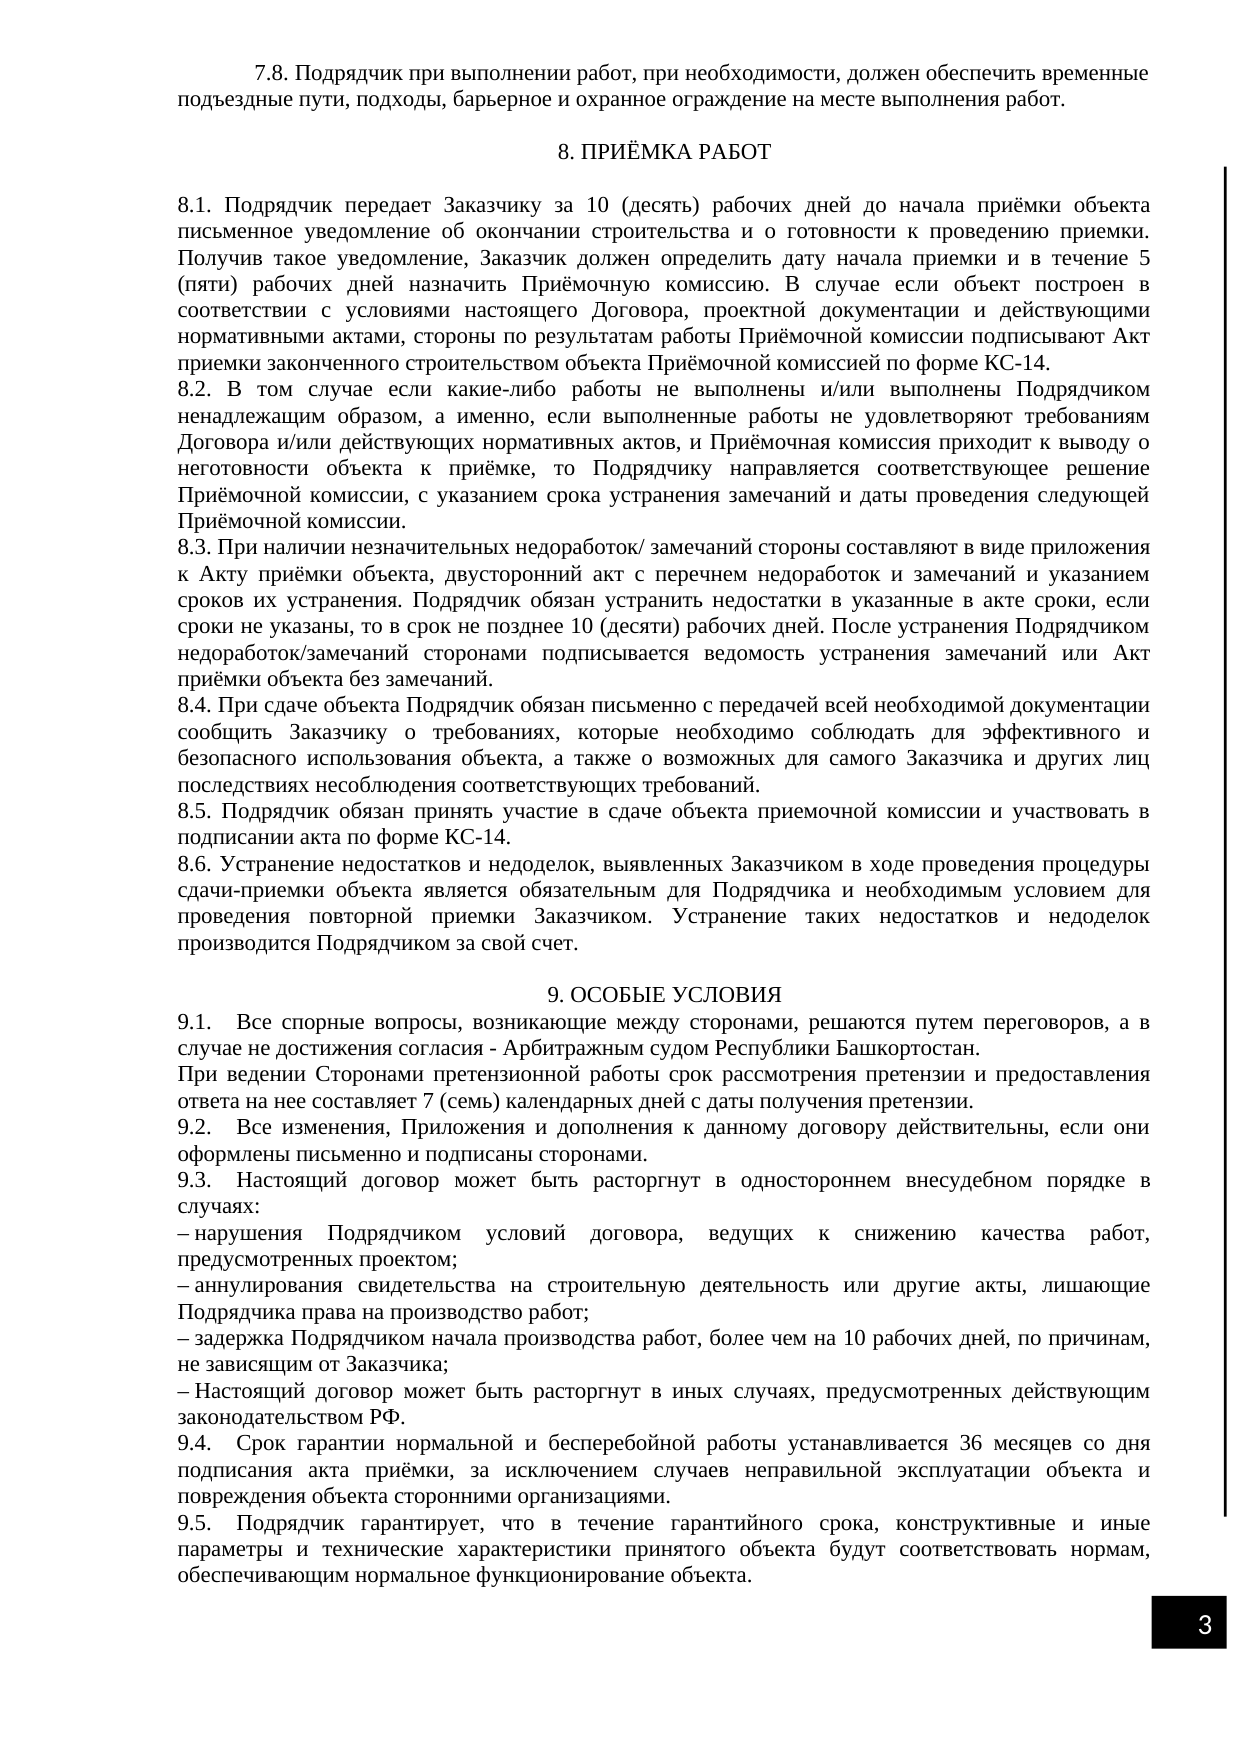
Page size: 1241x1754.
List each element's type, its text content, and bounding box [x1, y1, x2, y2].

text 8.5. Подрядчик обязан принять участие в сдаче объекта приемочной комиссии и участвовать в подписании акта по форме КС-14. [177, 797, 1152, 850]
text 9.3. Настоящий договор может быть расторгнут в одностороннем внесудебном порядке в случаях: [177, 1166, 1152, 1219]
text 8. ПРИЁМКА РАБОТ [177, 138, 1152, 164]
text 8.6. Устранение недостатков и недоделок, выявленных Заказчиком в ходе проведения процедуры сдачи-приемки объекта является обязательным для Подрядчика и необходимым условием для проведения повторной приемки Заказчиком. Устранение таких недостатков и недоделок производится Подрядчиком за свой счет. [177, 850, 1152, 955]
text 8.4. При сдаче объекта Подрядчик обязан письменно с передачей всей необходимой документации сообщить Заказчику о требованиях, которые необходимо соблюдать для эффективного и безопасного использования объекта, а также о возможных для самого Заказчика и других лиц последствиях несоблюдения соответствующих требований. [177, 692, 1152, 797]
text 9.2. Все изменения, Приложения и дополнения к данному договору действительны, если они оформлены письменно и подписаны сторонами. [177, 1113, 1152, 1166]
text 9.5. Подрядчик гарантирует, что в течение гарантийного срока, конструктивные и иные параметры и технические характеристики принятого объекта будут соответствовать нормам, обеспечивающим нормальное функционирование объекта. [177, 1508, 1152, 1588]
text 8.2. В том случае если какие-либо работы не выполнены и/или выполнены Подрядчиком ненадлежащим образом, а именно, если выполненные работы не удовлетворяют требованиям Договора и/или действующих нормативных актов, и Приёмочная комиссия приходит к выводу о неготовности объекта к приёмке, то Подрядчику направляется соответствующее решение Приёмочной комиссии, с указанием срока устранения замечаний и даты проведения следующей Приёмочной комиссии. [177, 375, 1152, 533]
text – задержка Подрядчиком начала производства работ, более чем на 10 рабочих дней, по причинам, не зависящим от Заказчика; [177, 1324, 1152, 1377]
text 8.1. Подрядчик передает Заказчику за 10 (десять) рабочих дней до начала приёмки объекта письменное уведомление об окончании строительства и о готовности к проведению приемки. Получив такое уведомление, Заказчик должен определить дату начала приемки и в течение 5 (пяти) рабочих дней назначить Приёмочную комиссию. В случае если объект построен в соответствии с условиями настоящего Договора, проектной документации и действующими нормативными актами, стороны по результатам работы Приёмочной комиссии подписывают Акт приемки законченного строительством объекта Приёмочной комиссией по форме КС-14. [177, 191, 1152, 375]
text – аннулирования свидетельства на строительную деятельность или другие акты, лишающие Подрядчика права на производство работ; [177, 1271, 1152, 1324]
text При ведении Сторонами претензионной работы срок рассмотрения претензии и предоставления ответа на нее составляет 7 (семь) календарных дней с даты получения претензии. [177, 1061, 1152, 1113]
text – Настоящий договор может быть расторгнут в иных случаях, предусмотренных действующим законодательством РФ. [177, 1377, 1152, 1429]
text 8.3. При наличии незначительных недоработок/ замечаний стороны составляют в виде приложения к Акту приёмки объекта, двусторонний акт с перечнем недоработок и замечаний и указанием сроков их устранения. Подрядчик обязан устранить недостатки в указанные в акте сроки, если сроки не указаны, то в срок не позднее 10 (десяти) рабочих дней. После устранения Подрядчиком недоработок/замечаний сторонами подписывается ведомость устранения замечаний или Акт приёмки объекта без замечаний. [177, 533, 1152, 692]
text 9. ОСОБЫЕ УСЛОВИЯ [177, 981, 1152, 1008]
text 7.8. Подрядчик при выполнении работ, при необходимости, должен обеспечить временные подъездные пути, подходы, барьерное и охранное ограждение на месте выполнения работ. [177, 59, 1152, 112]
text 9.4. Срок гарантии нормальной и бесперебойной работы устанавливается 36 месяцев со дня подписания акта приёмки, за исключением случаев неправильной эксплуатации объекта и повреждения объекта сторонними организациями. [177, 1429, 1152, 1508]
text 9.1. Все спорные вопросы, возникающие между сторонами, решаются путем переговоров, а в случае не достижения согласия - Арбитражным судом Республики Башкортостан. [177, 1008, 1152, 1061]
text – нарушения Подрядчиком условий договора, ведущих к снижению качества работ, предусмотренных проектом; [177, 1219, 1152, 1271]
